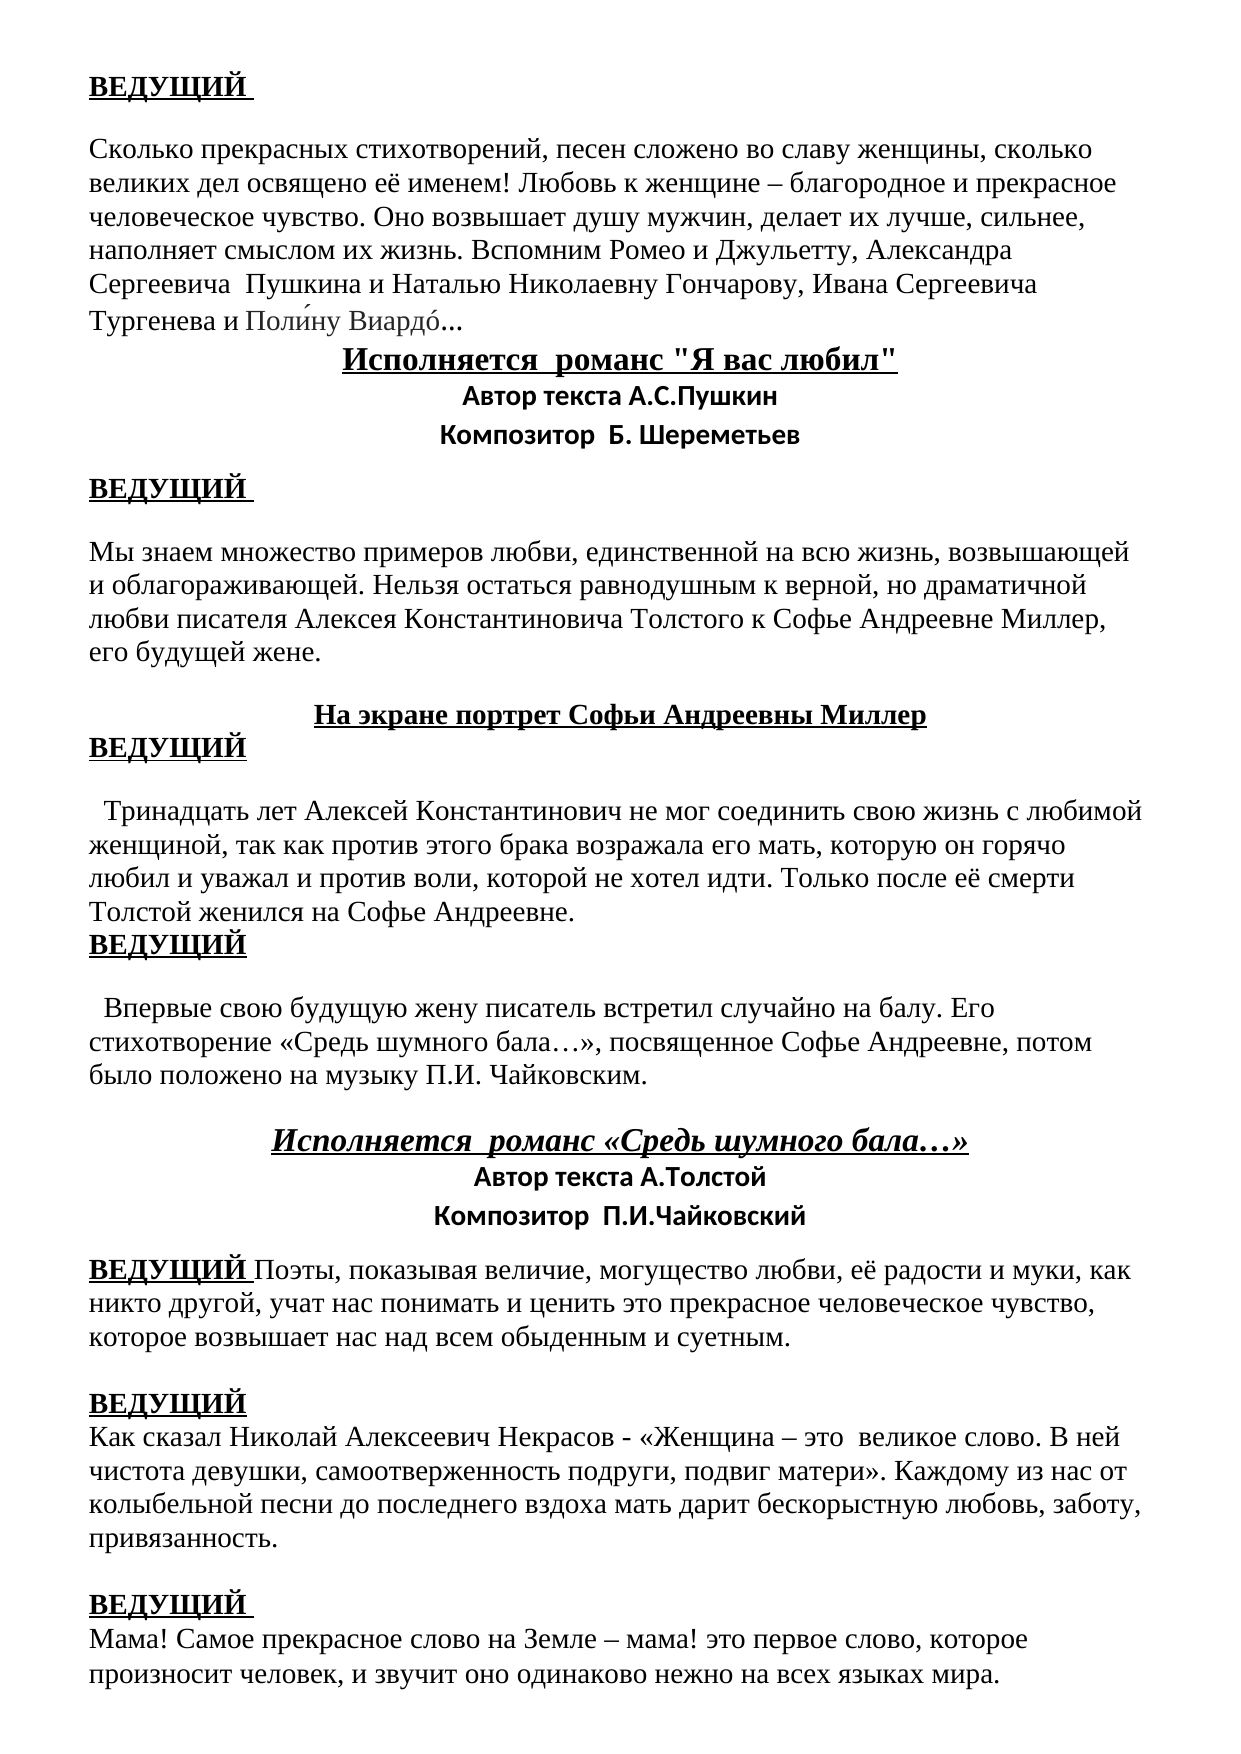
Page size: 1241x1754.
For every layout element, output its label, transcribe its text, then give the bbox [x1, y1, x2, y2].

text ВЕДУЩИЙ [89, 927, 1152, 961]
text Впервые свою будущую жену писатель встретил случайно на балу. Его стихотворение «Средь шумного бала…», посвященное Софье Андреевне, потом было положено на музыку П.И. Чайковским. [89, 990, 1152, 1091]
text Мы знаем множество примеров любви, единственной на всю жизнь, возвышающей и облагораживающей. Нельзя остаться равнодушным к верной, но драматичной любви писателя Алексея Константиновича Толстого к Софье Андреевне Миллер, его будущей жене. [89, 534, 1152, 668]
text Автор текста А.С.Пушкин Композитор Б. Шереметьев [89, 377, 1152, 451]
text На экране портрет Софьи Андреевны Миллер [89, 697, 1152, 731]
text Автор текста А.Толстой Композитор П.И.Чайковский [89, 1158, 1152, 1232]
text Исполняется романс "Я вас любил" [89, 339, 1152, 377]
text Сколько прекрасных стихотворений, песен сложено во славу женщины, сколько великих дел освящено её именем! Любовь к женщине – благородное и прекрасное человеческое чувство. Оно возвышает душу мужчин, делает их лучше, сильнее, наполняет смыслом их жизнь. Вспомним Ромео и Джульетту, Александра Сергеевича Пушкина и Наталью Николаевну Гончарову, Ивана Сергеевича Тургенева и Поли́ну Виардó… [89, 132, 1152, 339]
text ВЕДУЩИЙ Поэты, показывая величие, могущество любви, её радости и муки, как никто другой, учат нас понимать и ценить это прекрасное человеческое чувство, которое возвышает нас над всем обыденным и суетным. [89, 1252, 1152, 1352]
text Как сказал Николай Алексеевич Некрасов - «Женщина – это великое слово. В ней чистота девушки, самоотверженность подруги, подвиг матери». Каждому из нас от колыбельной песни до последнего вздоха мать дарит бескорыстную любовь, заботу, привязанность. [89, 1419, 1152, 1554]
text Мама! Самое прекрасное слово на Земле – мама! это первое слово, которое произносит человек, и звучит оно одинаково нежно на всех языках мира. [89, 1621, 1152, 1689]
text ВЕДУЩИЙ [89, 471, 1152, 504]
text ВЕДУЩИЙ [89, 69, 1152, 102]
text ВЕДУЩИЙ [89, 731, 1152, 764]
text ВЕДУЩИЙ [89, 1386, 1152, 1419]
text ВЕДУЩИЙ [89, 1587, 1152, 1621]
text Тринадцать лет Алексей Константинович не мог соединить свою жизнь с любимой женщиной, так как против этого брака возражала его мать, которую он горячо любил и уважал и против воли, которой не хотел идти. Только после её смерти Толстой женился на Софье Андреевне. [89, 793, 1152, 927]
text Исполняется романс «Средь шумного бала…» [89, 1120, 1152, 1158]
